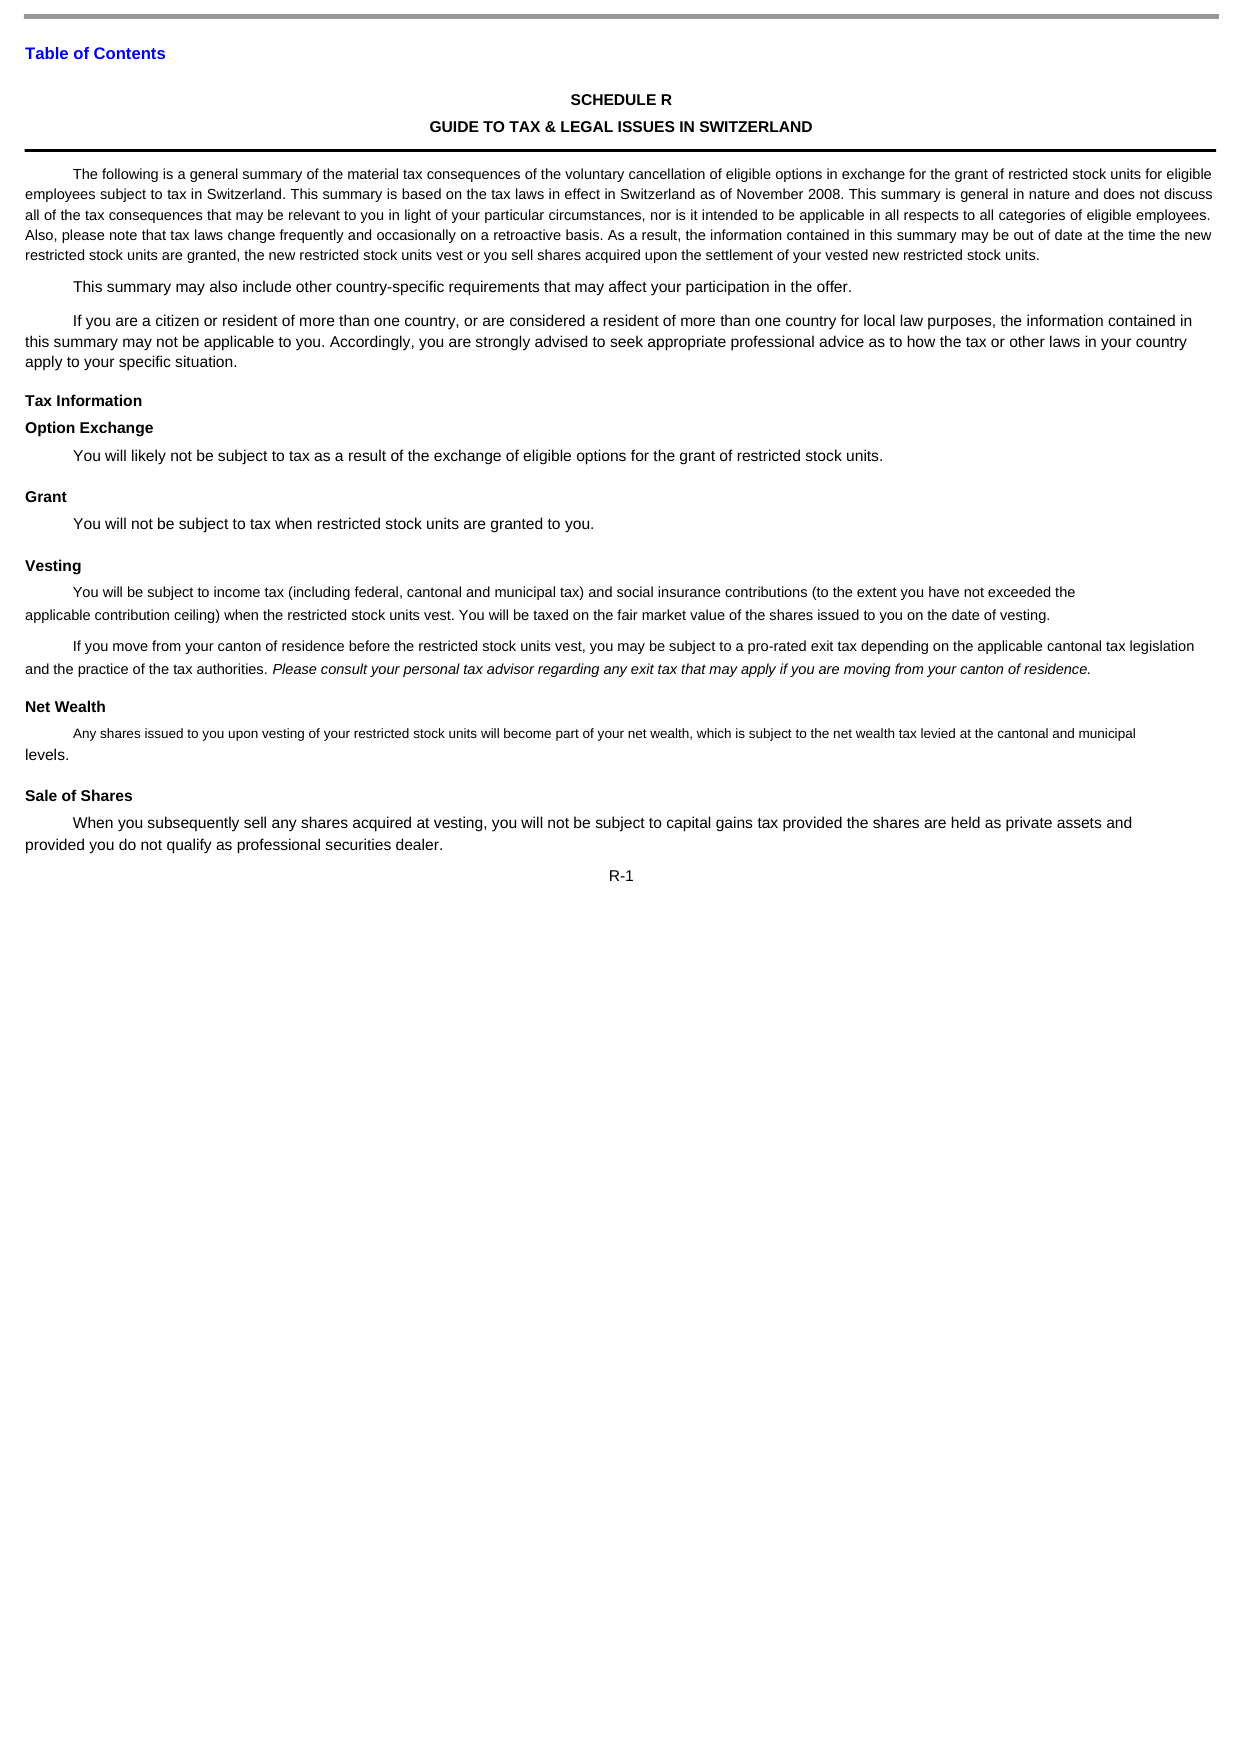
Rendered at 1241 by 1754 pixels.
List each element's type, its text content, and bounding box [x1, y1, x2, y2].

text levels. [25, 746, 1215, 764]
text You will likely not be subject to tax as a result of the exchange of eligible options for the grant of restricted stock units. [73, 446, 1215, 464]
text Sale of Shares [25, 786, 1215, 804]
text You will not be subject to tax when restricted stock units are granted to you. [73, 515, 1215, 533]
text Tax Information [25, 392, 1215, 410]
text If you move from your canton of residence before the restricted stock units vest, you may be subject to a pro-rated exit tax depending on the applicable cantonal tax legislation and the practice of the tax authorities. Please consult your personal tax advisor regarding any exit tax that may apply if you are moving from your canton of residence. [25, 637, 1213, 677]
text Net Wealth [25, 698, 1215, 716]
text Option Exchange [25, 419, 1215, 437]
text You will be subject to income tax (including federal, cantonal and municipal tax) and social insurance contributions (to the extent you have not exceeded the applicable contribution ceiling) when the restricted stock units vest. You will be taxed on the fair market value of the shares issued to you on the date of vesting. [25, 584, 1140, 623]
text Vesting [25, 556, 1215, 574]
text GUIDE TO TAX & LEGAL ISSUES IN SWITZERLAND [25, 117, 1217, 136]
text Table of Contents [25, 43, 1215, 63]
text The following is a general summary of the material tax consequences of the voluntary cancellation of eligible options in exchange for the grant of restricted stock units for eligible employees subject to tax in Switzerland. This summary is based on the tax laws in effect in Switzerland as of November 2008. This summary is general in nature and does not discuss all of the tax consequences that may be relevant to you in light of your particular circumstances, nor is it intended to be applicable in all respects to all categories of eligible employees. Also, please note that tax laws change frequently and occasionally on a retroactive basis. As a result, the information contained in this summary may be out of date at the time the new restricted stock units are granted, the new restricted stock units vest or you sell shares acquired upon the settlement of your vested new restricted stock units. [25, 166, 1215, 263]
text Grant [25, 488, 1215, 506]
text R-1 [25, 866, 1217, 884]
text If you are a citizen or resident of more than one country, or are considered a resident of more than one country for local law purposes, the information contained in this summary may not be applicable to you. Accordingly, you are strongly advised to seek appropriate professional advice as to how the tax or other laws in your country apply to your specific situation. [25, 312, 1199, 371]
text SCHEDULE R [25, 91, 1217, 108]
picture [23, 14, 1219, 19]
picture [24, 148, 1217, 152]
text Any shares issued to you upon vesting of your restricted stock units will become part of your net wealth, which is subject to the net wealth tax levied at the cantonal and municipal [73, 726, 1215, 741]
text When you subsequently sell any shares acquired at vesting, you will not be subject to capital gains tax provided the shares are held as private assets and provided you do not qualify as professional securities dealer. [25, 814, 1172, 853]
text This summary may also include other country-specific requirements that may affect your participation in the offer. [73, 277, 1215, 295]
